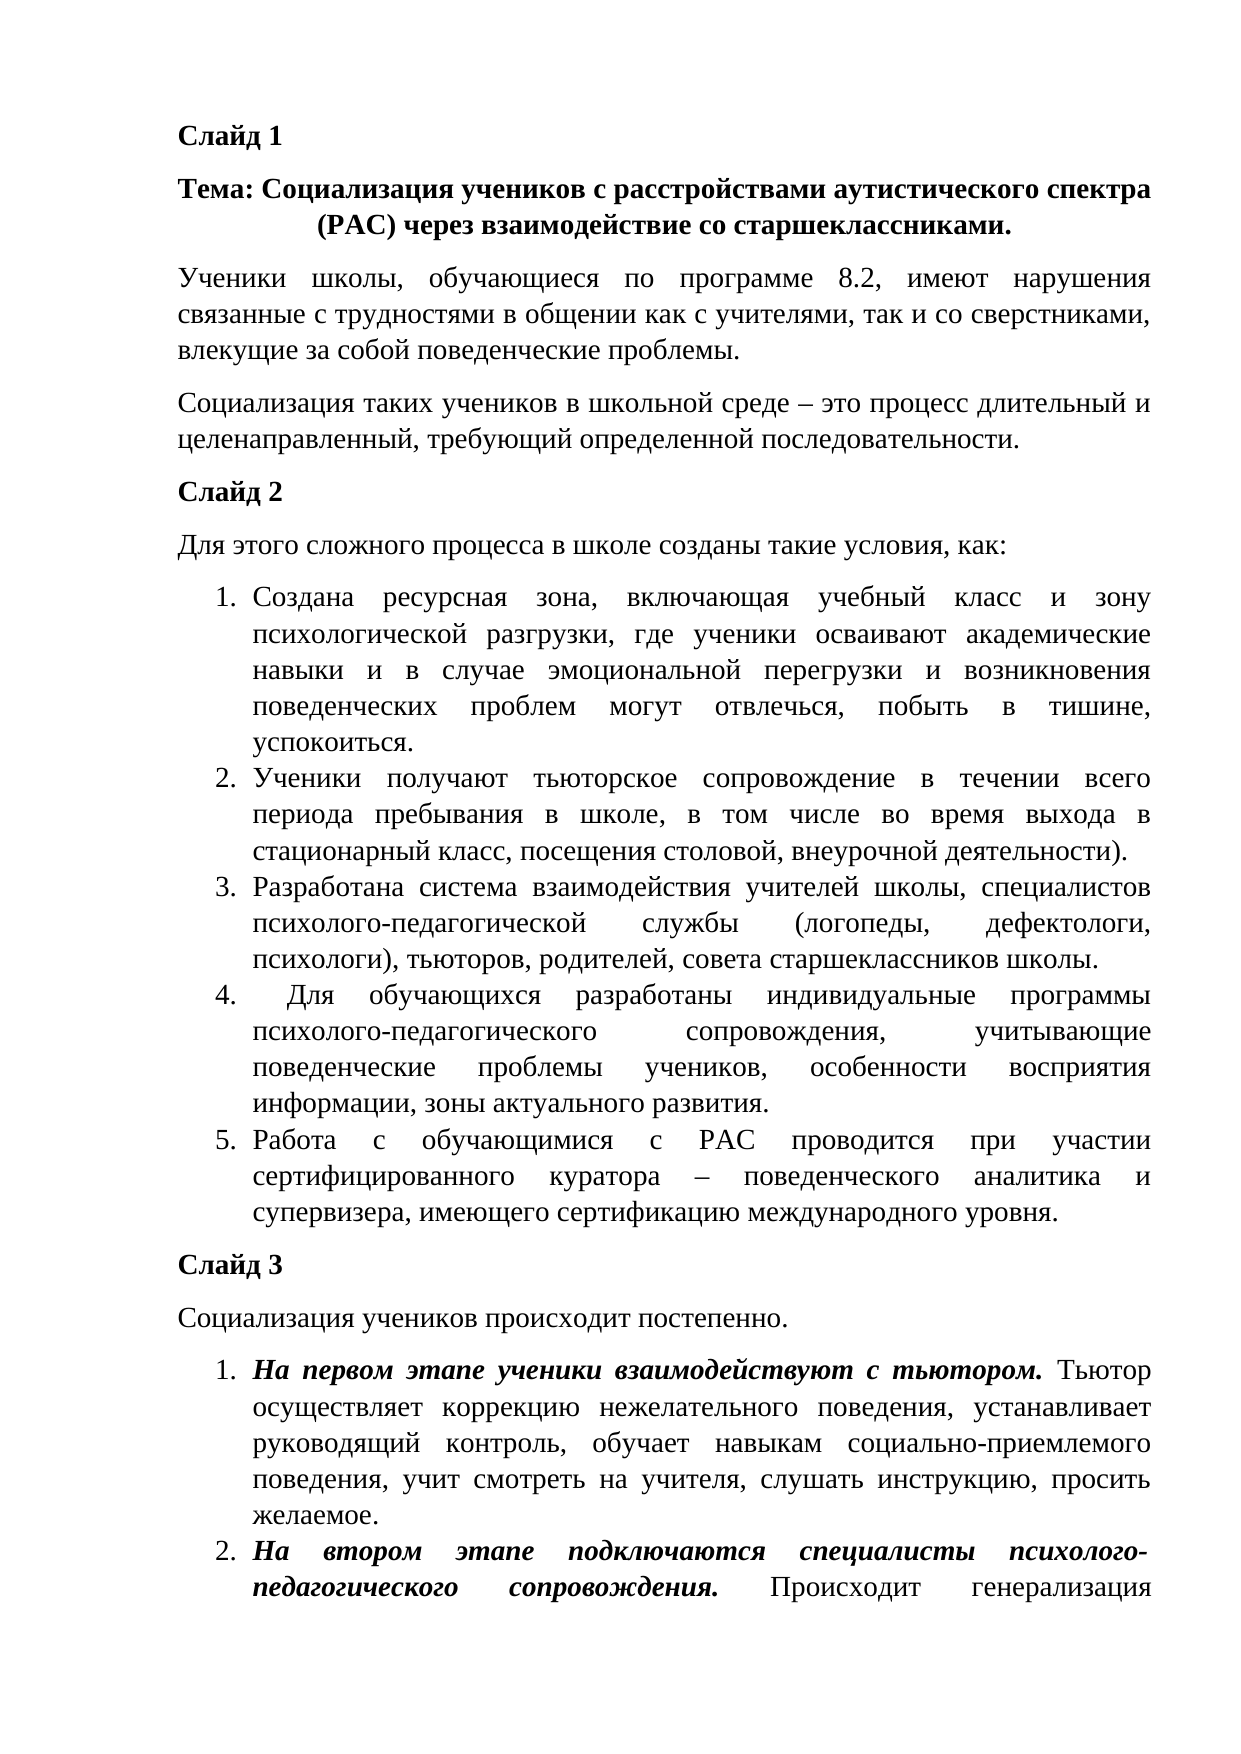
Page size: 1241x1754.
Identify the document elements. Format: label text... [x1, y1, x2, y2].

text Тема: Социализация учеников с расстройствами аутистического спектра (РАС) через взаимодействие со старшеклассниками. [177, 171, 1152, 241]
list Работа с обучающимися с РАС проводится при участии сертифицированного куратора – поведенческого аналитика и супервизера, имеющего сертификацию международного уровня. [215, 1122, 1152, 1228]
text Для этого сложного процесса в школе созданы такие условия, как: [177, 527, 1152, 560]
text Социализация таких учеников в школьной среде – это процесс длительный и целенаправленный, требующий определенной последовательности. [177, 385, 1152, 455]
list На первом этапе ученики взаимодействуют с тьютором. Тьютор осуществляет коррекцию нежелательного поведения, устанавливает руководящий контроль, обучает навыкам социально-приемлемого поведения, учит смотреть на учителя, слушать инструкцию, просить желаемое. [215, 1352, 1152, 1531]
text Слайд 1 [177, 118, 1152, 152]
text Ученики школы, обучающиеся по программе 8.2, имеют нарушения связанные с трудностями в общении как с учителями, так и со сверстниками, влекущие за собой поведенческие проблемы. [177, 260, 1152, 366]
list Разработана система взаимодействия учителей школы, специалистов психолого-педагогической службы (логопеды, дефектологи, психологи), тьюторов, родителей, совета старшеклассников школы. [215, 869, 1152, 974]
list Создана ресурсная зона, включающая учебный класс и зону психологической разгрузки, где ученики осваивают академические навыки и в случае эмоциональной перегрузки и возникновения поведенческих проблем могут отвлечься, побыть в тишине, успокоиться. [215, 579, 1152, 758]
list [215, 1533, 1152, 1603]
list Ученики получают тьюторское сопровождение в течении всего периода пребывания в школе, в том числе во время выхода в стационарный класс, посещения столовой, внеурочной деятельности). [215, 760, 1152, 866]
text Слайд 3 [177, 1247, 1152, 1280]
text Слайд 2 [177, 474, 1152, 507]
list Для обучающихся разработаны индивидуальные программы психолого-педагогического сопровождения, учитывающие поведенческие проблемы учеников, особенности восприятия информации, зоны актуального развития. [215, 977, 1152, 1119]
text Социализация учеников происходит постепенно. [177, 1300, 1152, 1333]
